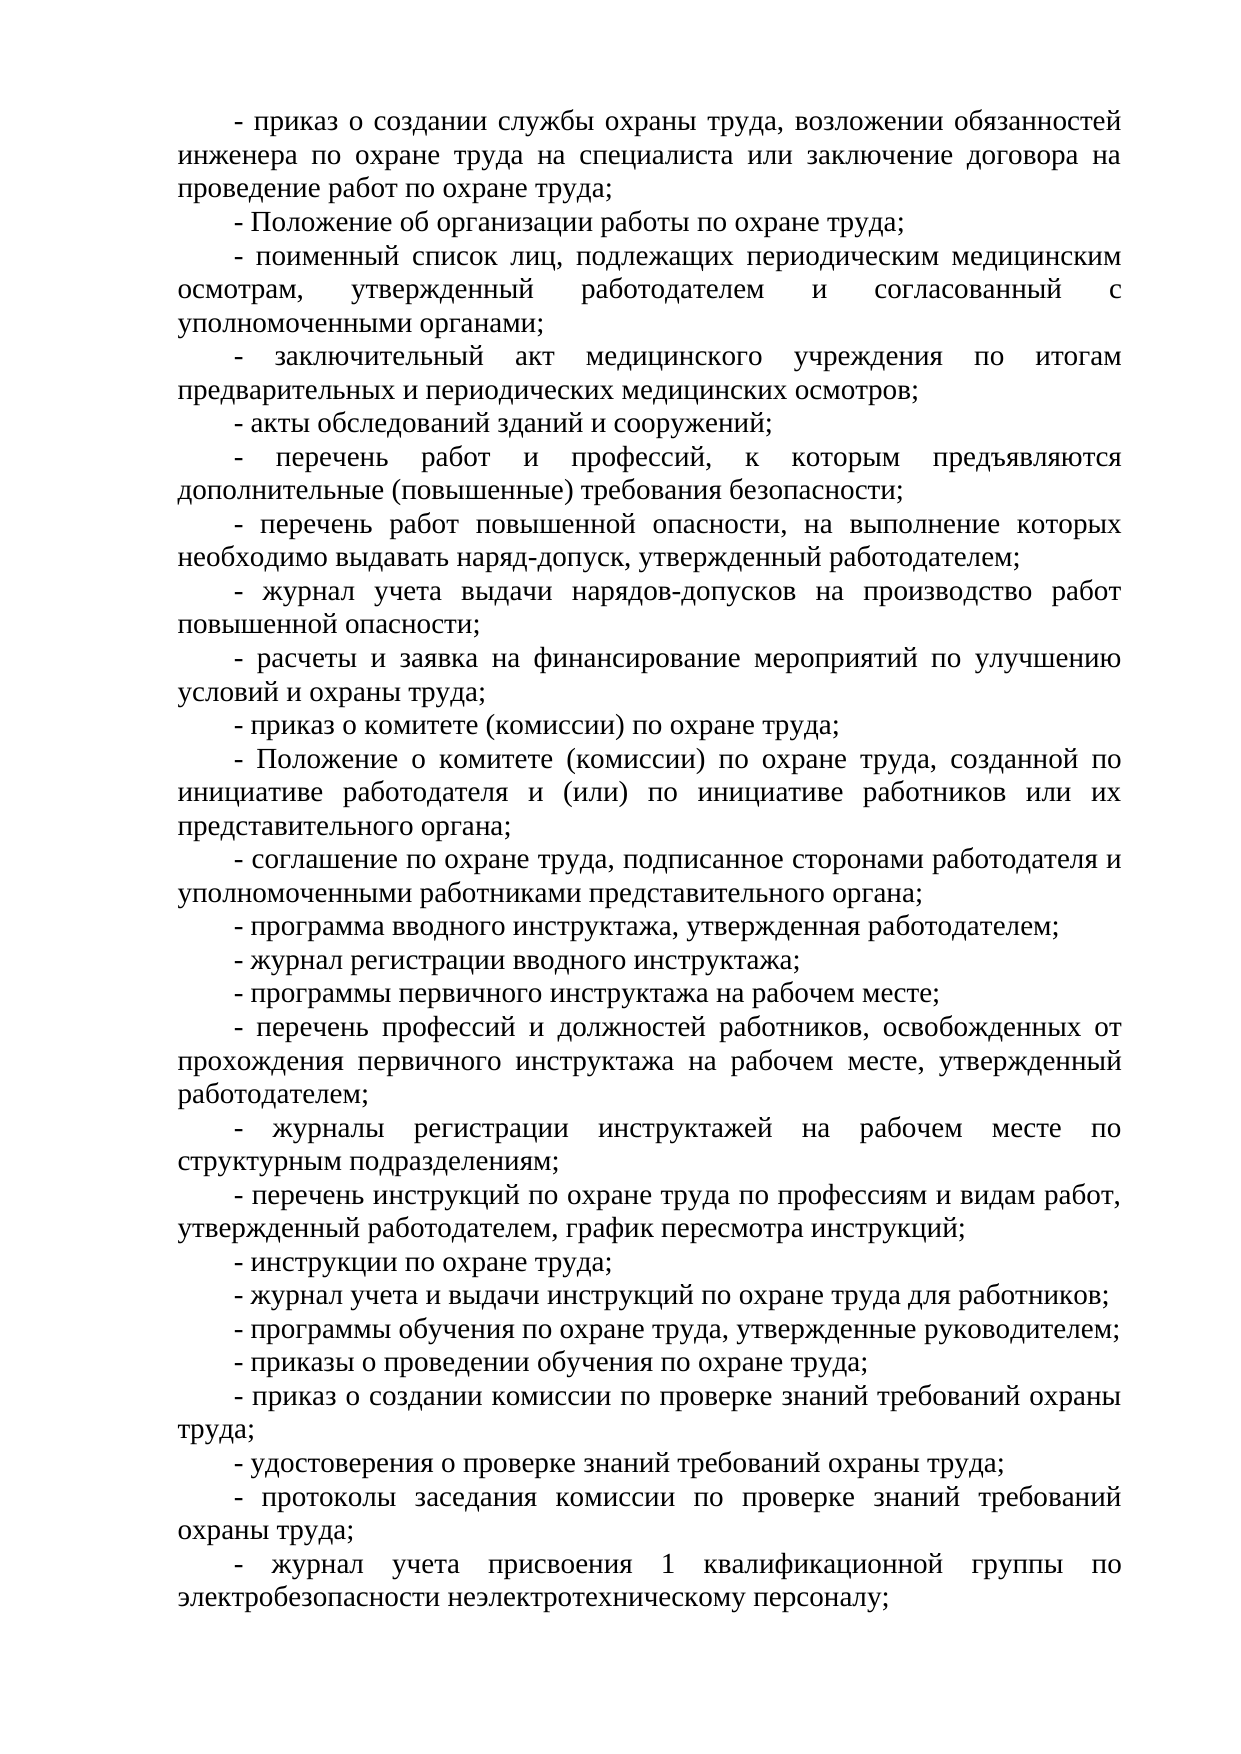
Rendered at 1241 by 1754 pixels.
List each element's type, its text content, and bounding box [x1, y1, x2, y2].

text - перечень профессий и должностей работников, освобожденных от прохождения первичного инструктажа на рабочем месте, утвержденный работодателем; [177, 1009, 1122, 1110]
text - журнал регистрации вводного инструктажа; [177, 942, 1122, 976]
text - программы первичного инструктажа на рабочем месте; [177, 976, 1122, 1009]
text - акты обследований зданий и сооружений; [177, 405, 1122, 439]
text - перечень работ и профессий, к которым предъявляются дополнительные (повышенные) требования безопасности; [177, 439, 1122, 506]
text - Положение о комитете (комиссии) по охране труда, созданной по инициативе работодателя и (или) по инициативе работников или их представительного органа; [177, 741, 1122, 841]
text - заключительный акт медицинского учреждения по итогам предварительных и периодических медицинских осмотров; [177, 338, 1122, 405]
text - приказ о комитете (комиссии) по охране труда; [177, 707, 1122, 741]
text - поименный список лиц, подлежащих периодическим медицинским осмотрам, утвержденный работодателем и согласованный с уполномоченными органами; [177, 238, 1122, 338]
text - журнал учета выдачи нарядов-допусков на производство работ повышенной опасности; [177, 573, 1122, 640]
text - программы обучения по охране труда, утвержденные руководителем; [177, 1311, 1122, 1344]
text - перечень инструкций по охране труда по профессиям и видам работ, утвержденный работодателем, график пересмотра инструкций; [177, 1177, 1122, 1244]
text - удостоверения о проверке знаний требований охраны труда; [177, 1445, 1122, 1479]
text - инструкции по охране труда; [177, 1244, 1122, 1277]
text - перечень работ повышенной опасности, на выполнение которых необходимо выдавать наряд-допуск, утвержденный работодателем; [177, 506, 1122, 573]
text - протоколы заседания комиссии по проверке знаний требований охраны труда; [177, 1479, 1122, 1546]
text - журнал учета и выдачи инструкций по охране труда для работников; [177, 1277, 1122, 1311]
text - приказ о создании комиссии по проверке знаний требований охраны труда; [177, 1378, 1122, 1445]
text - программа вводного инструктажа, утвержденная работодателем; [177, 908, 1122, 942]
text - журналы регистрации инструктажей на рабочем месте по структурным подразделениям; [177, 1110, 1122, 1177]
text - приказы о проведении обучения по охране труда; [177, 1344, 1122, 1378]
text - соглашение по охране труда, подписанное сторонами работодателя и уполномоченными работниками представительного органа; [177, 841, 1122, 908]
text - приказ о создании службы охраны труда, возложении обязанностей инженера по охране труда на специалиста или заключение договора на проведение работ по охране труда; [177, 103, 1122, 204]
text - Положение об организации работы по охране труда; [177, 204, 1122, 238]
text - расчеты и заявка на финансирование мероприятий по улучшению условий и охраны труда; [177, 640, 1122, 707]
text - журнал учета присвоения 1 квалификационной группы по электробезопасности неэлектротехническому персоналу; [177, 1546, 1122, 1613]
